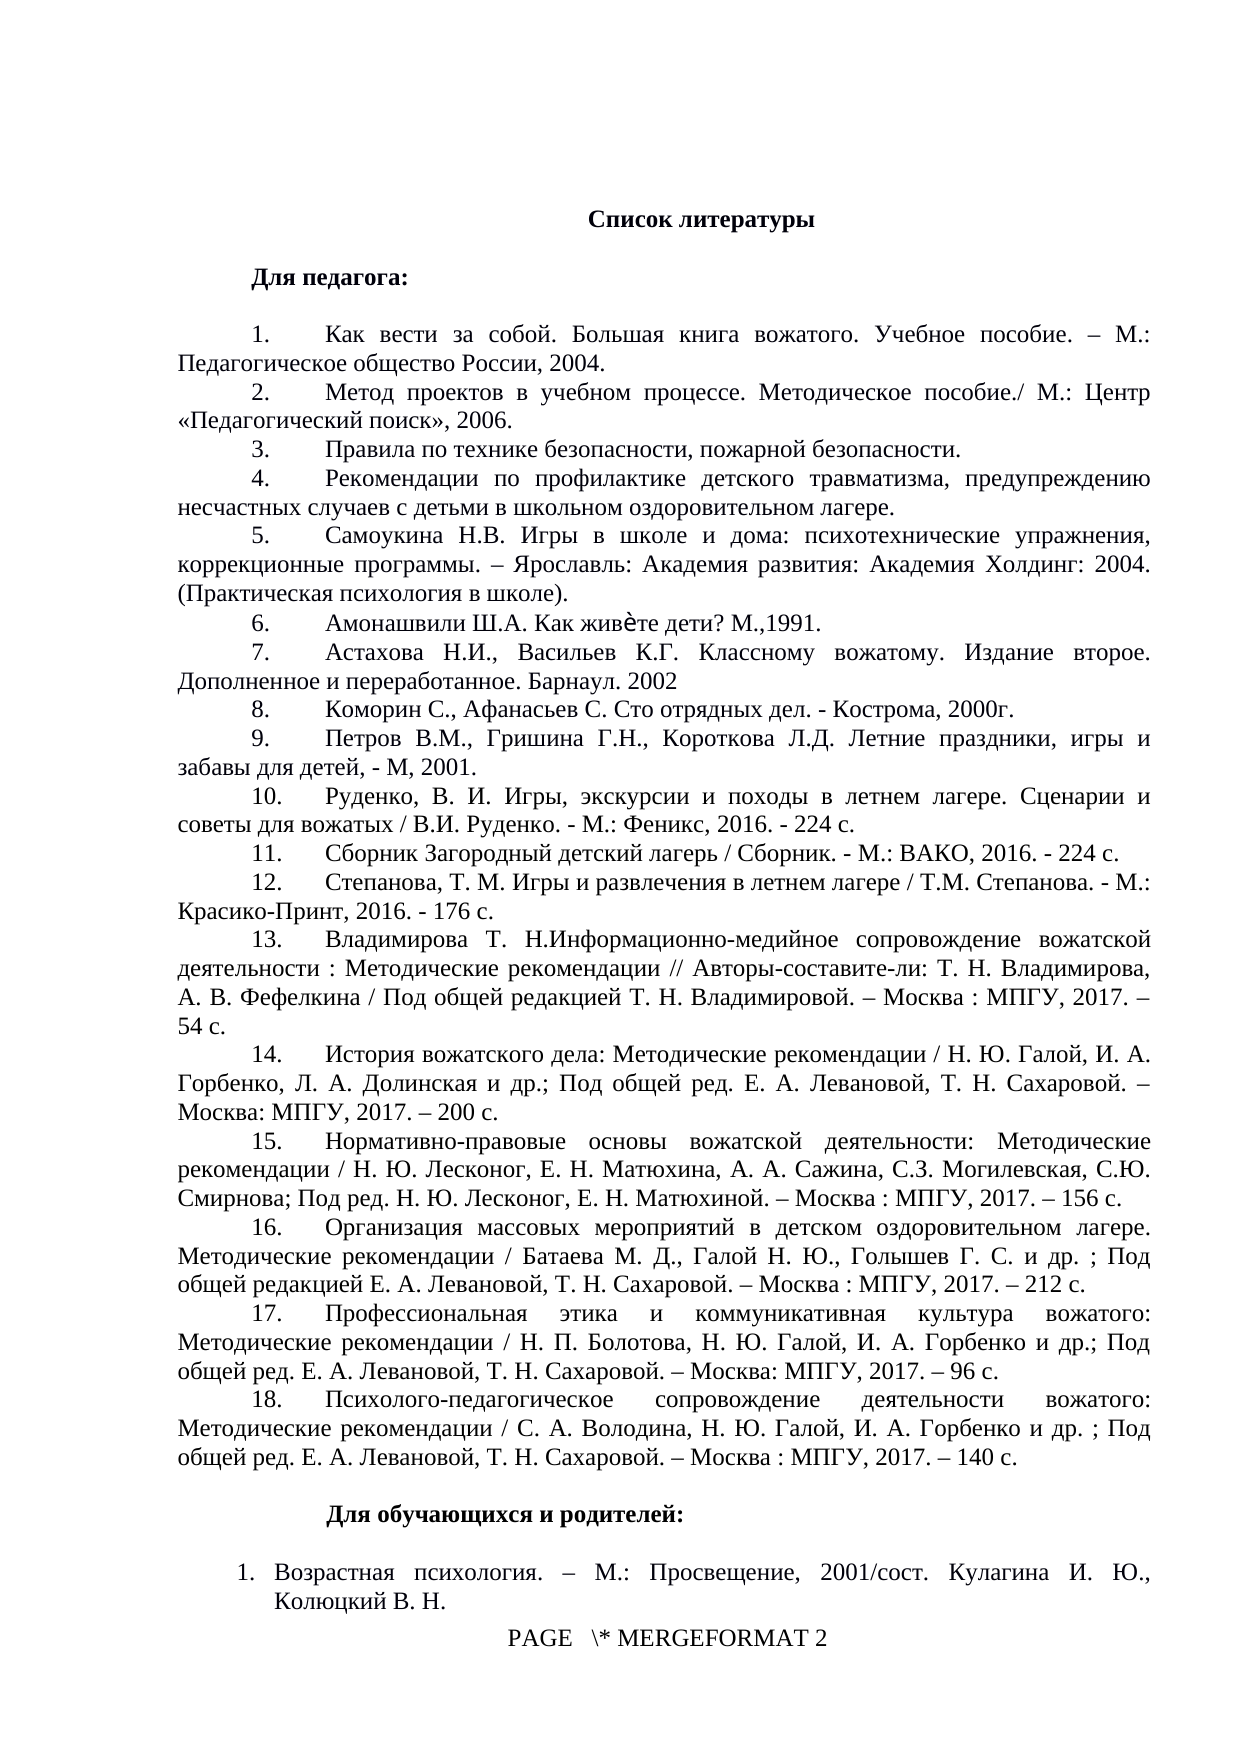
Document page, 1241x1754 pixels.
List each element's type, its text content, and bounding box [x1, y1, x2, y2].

list Организация массовых мероприятий в детском оздоровительном лагере. Методические рекомендации / Батаева М. Д., Галой Н. Ю., Голышев Г. С. и др. ; Под общей редакцией Е. А. Левановой, Т. Н. Сахаровой. – Москва : МПГУ, 2017. – 212 с. [177, 1212, 1152, 1298]
list Правила по технике безопасности, пожарной безопасности. [177, 434, 1152, 463]
list Степанова, Т. М. Игры и развлечения в летнем лагере / Т.М. Степанова. - М.: Красико-Принт, 2016. - 176 c. [177, 867, 1152, 924]
list Сборник Загородный детский лагерь / Сборник. - М.: ВАКО, 2016. - 224 c. [177, 838, 1152, 867]
list Амонашвили Ш.А. Как живѐте дети? М.,1991. [177, 607, 1152, 637]
list Список литературы [177, 204, 1152, 233]
list Рекомендации по профилактике детского травматизма, предупреждению несчастных случаев с детьми в школьном оздоровительном лагере. [177, 463, 1152, 521]
list Самоукина Н.В. Игры в школе и дома: психотехнические упражнения, коррекционные программы. – Ярославль: Академия развития: Академия Холдинг: 2004. (Практическая психология в школе). [177, 521, 1152, 607]
list Возрастная психология. – М.: Просвещение, 2001/сост. Кулагина И. Ю., Колюцкий В. Н. [236, 1557, 1152, 1614]
list История вожатского дела: Методические рекомендации / Н. Ю. Галой, И. А. Горбенко, Л. А. Долинская и др.; Под общей ред. Е. А. Левановой, Т. Н. Сахаровой. – Москва: МПГУ, 2017. – 200 с. [177, 1039, 1152, 1126]
list Петров В.М., Гришина Г.Н., Короткова Л.Д. Летние праздники, игры и забавы для детей, - М, 2001. [177, 723, 1152, 781]
text Для обучающихся и родителей: [252, 1499, 1152, 1528]
list Психолого-педагогическое сопровождение деятельности вожатого: Методические рекомендации / С. А. Володина, Н. Ю. Галой, И. А. Горбенко и др. ; Под общей ред. Е. А. Левановой, Т. Н. Сахаровой. – Москва : МПГУ, 2017. – 140 с. [177, 1384, 1152, 1471]
list Профессиональная этика и коммуникативная культура вожатого: Методические рекомендации / Н. П. Болотова, Н. Ю. Галой, И. А. Горбенко и др.; Под общей ред. Е. А. Левановой, Т. Н. Сахаровой. – Москва: МПГУ, 2017. – 96 с. [177, 1298, 1152, 1384]
list Метод проектов в учебном процессе. Методическое пособие./ М.: Центр «Педагогический поиск», 2006. [177, 377, 1152, 434]
list Как вести за собой. Большая книга вожатого. Учебное пособие. – М.: Педагогическое общество России, 2004. [177, 319, 1152, 377]
list Коморин С., Афанасьев С. Сто отрядных дел. - Кострома, 2000г. [177, 694, 1152, 723]
list Нормативно-правовые основы вожатской деятельности: Методические рекомендации / Н. Ю. Лесконог, Е. Н. Матюхина, А. А. Сажина, С.З. Могилевская, С.Ю. Смирнова; Под ред. Н. Ю. Лесконог, Е. Н. Матюхиной. – Москва : МПГУ, 2017. – 156 c. [177, 1126, 1152, 1212]
list Астахова Н.И., Васильев К.Г. Классному вожатому. Издание второе. Дополненное и переработанное. Барнаул. 2002 [177, 637, 1152, 694]
list Руденко, В. И. Игры, экскурсии и походы в летнем лагере. Сценарии и советы для вожатых / В.И. Руденко. - М.: Феникс, 2016. - 224 c. [177, 781, 1152, 838]
list Владимирова Т. Н.Информационно-медийное сопровождение вожатской деятельности : Методические рекомендации // Авторы-составите-ли: Т. Н. Владимирова, А. В. Фефелкина / Под общей редакцией Т. Н. Владимировой. – Москва : МПГУ, 2017. – 54 с. [177, 924, 1152, 1039]
list Для педагога: [177, 262, 1152, 291]
